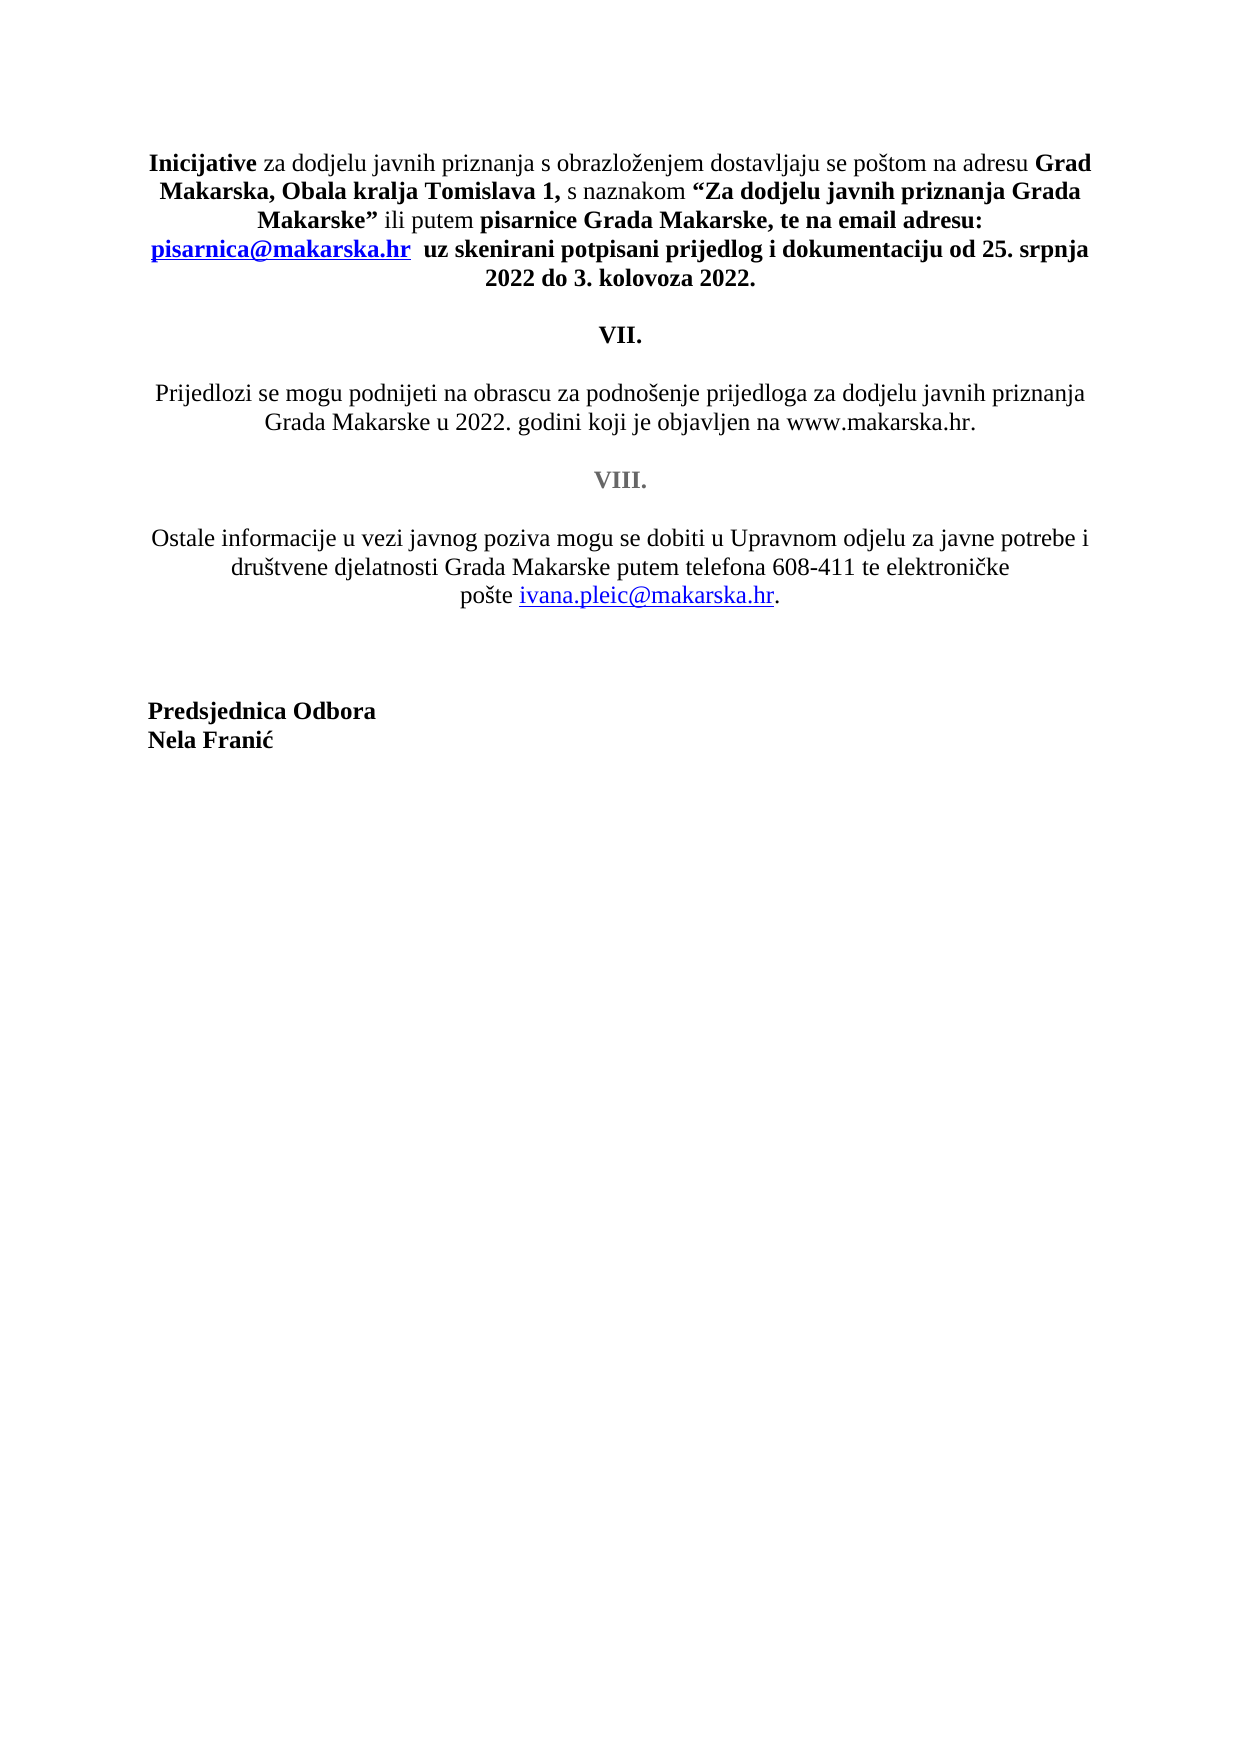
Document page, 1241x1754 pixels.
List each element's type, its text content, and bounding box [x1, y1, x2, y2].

text VIII. [148, 465, 1093, 494]
text Inicijative za dodjelu javnih priznanja s obrazloženjem dostavljaju se poštom na adresu Grad Makarska, Obala kralja Tomislava 1, s naznakom “Za dodjelu javnih priznanja Grada Makarske” ili putem pisarnice Grada Makarske, te na email adresu: pisarnica@makarska.hr uz skenirani potpisani prijedlog i dokumentaciju od 25. srpnja 2022 do 3. kolovoza 2022. [148, 148, 1093, 291]
text Predsjednica Odbora Nela Franić [148, 696, 1093, 754]
text Ostale informacije u vezi javnog poziva mogu se dobiti u Upravnom odjelu za javne potrebe i društvene djelatnosti Grada Makarske putem telefona 608-411 te elektroničke pošte ivana.pleic@makarska.hr. [148, 523, 1093, 609]
text Prijedlozi se mogu podnijeti na obrascu za podnošenje prijedloga za dodjelu javnih priznanja Grada Makarske u 2022. godini koji je objavljen na www.makarska.hr. [148, 378, 1093, 436]
text VII. [148, 321, 1093, 349]
